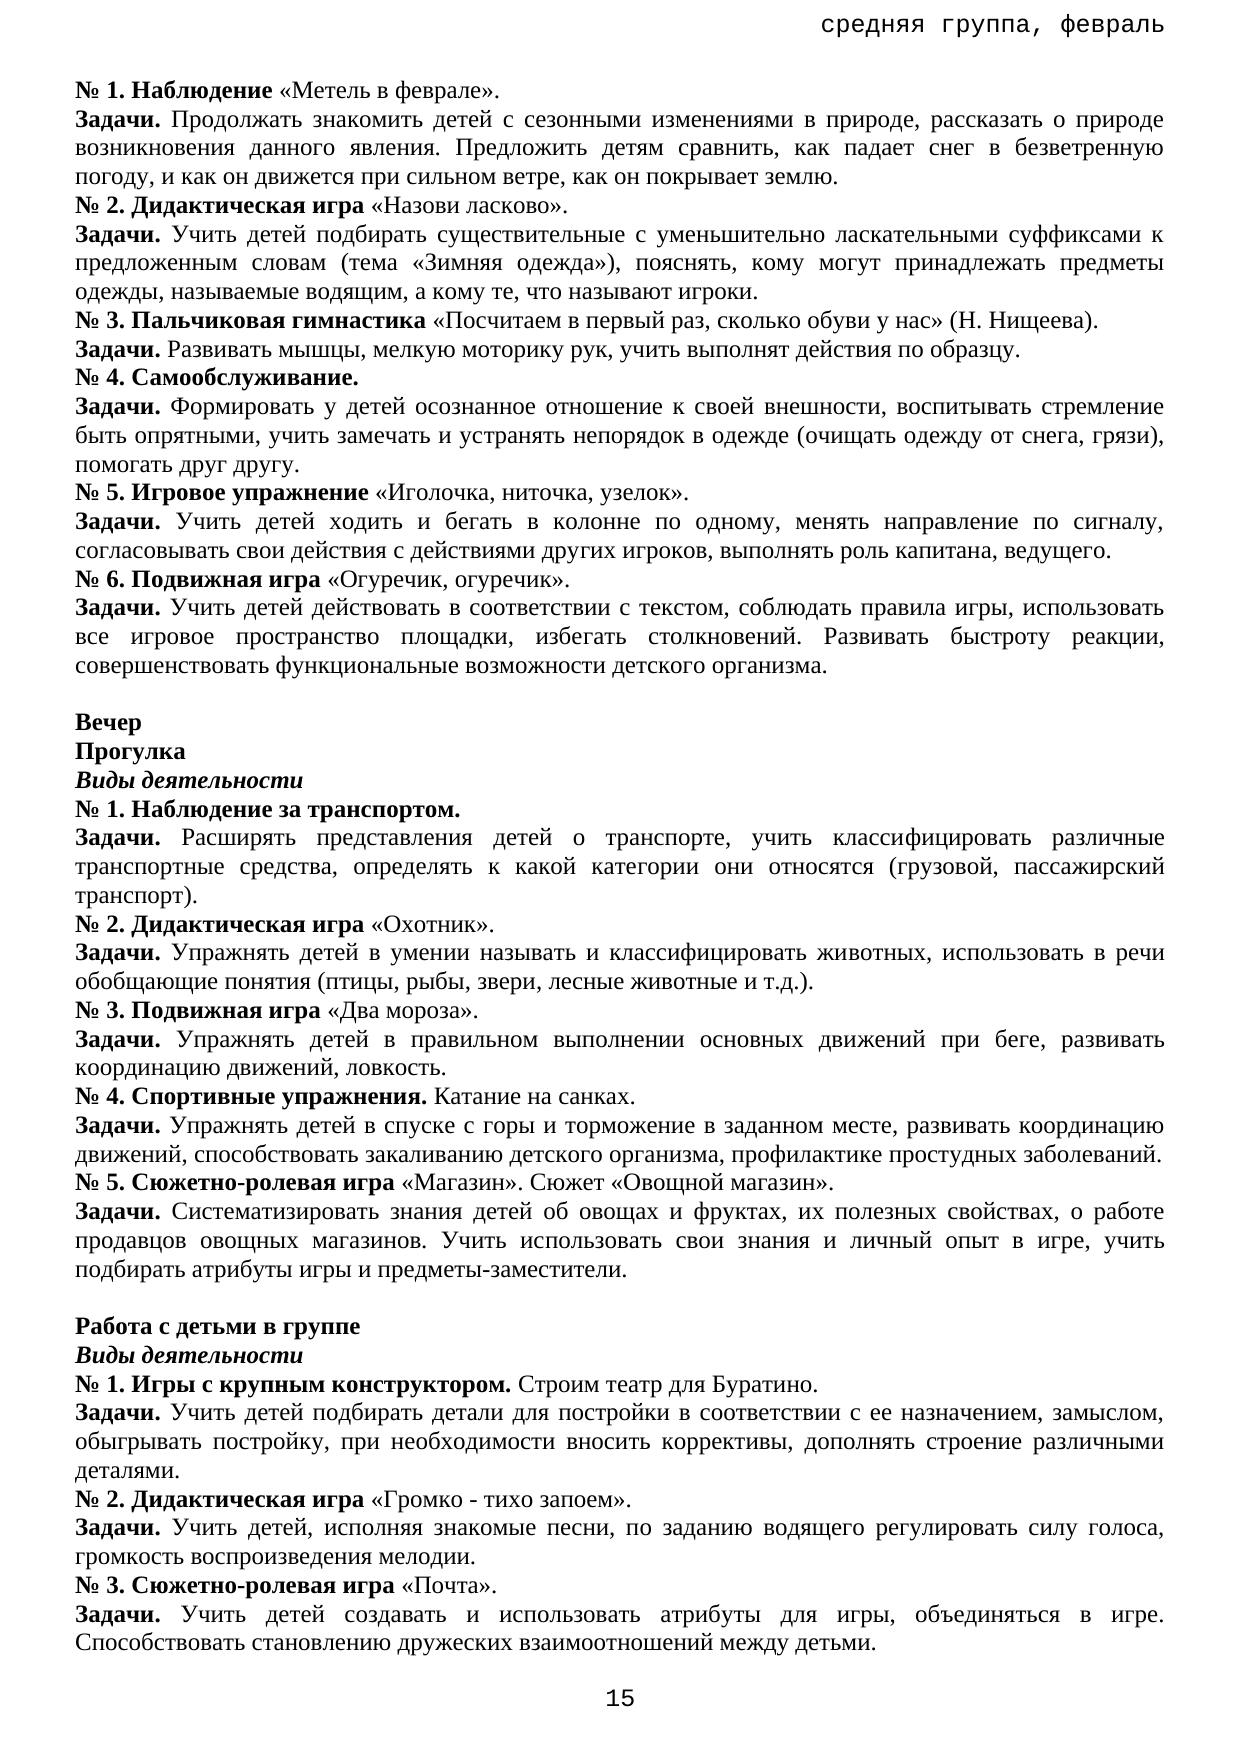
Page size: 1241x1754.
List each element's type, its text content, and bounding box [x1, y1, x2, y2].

text Задачи. Развивать мышцы, мелкую моторику рук, учить выполнят действия по образцу. [75, 334, 1165, 362]
text Задачи. Формировать у детей осознанное отношение к своей внешности, воспитывать стремление быть опрятными, учить замечать и устранять непорядок в одежде (очищать одежду от снега, грязи), помогать друг другу. [75, 391, 1165, 477]
text № 2. Дидактическая игра «Назови ласково». [75, 190, 1165, 219]
text № 6. Подвижная игра «Огуречик, огуречик». [75, 564, 1165, 592]
text Работа с детьми в группе [75, 1311, 1165, 1340]
text № 4. Самообслуживание. [75, 362, 1165, 391]
text № 3. Пальчиковая гимнастика «Посчитаем в первый раз, сколько обуви у нас» (Н. Нищеева). [75, 305, 1165, 334]
text Задачи. Учить детей ходить и бегать в колонне по одному, менять направление по сигналу, согласовывать свои действия с действиями других игроков, выполнять роль капитана, ведущего. [75, 506, 1165, 564]
text Задачи. Учить детей подбирать существительные с уменьшительно ласкательными суффиксами к предложенным словам (тема «Зимняя одежда»), пояснять, кому могут принадлежать предметы одежды, называемые водящим, а кому те, что называют игроки. [75, 219, 1165, 305]
text № 2. Дидактическая игра «Охотник». [75, 909, 1165, 937]
text Вечер [75, 707, 1165, 736]
text Задачи. Учить детей действовать в соответствии с текстом, соблюдать правила игры, использовать все игровое пространство площадки, избегать столкновений. Развивать быстроту реакции, совершенствовать функциональные возможности детского организма. [75, 592, 1165, 679]
text Виды деятельности [75, 1340, 1165, 1369]
text Задачи. Учить детей подбирать детали для постройки в соответствии с ее назначением, замыслом, обыгрывать постройку, при необходимости вносить коррективы, дополнять строение различными деталями. [75, 1397, 1165, 1484]
text № 5. Сюжетно-ролевая игра «Магазин». Сюжет «Овощной магазин». [75, 1167, 1165, 1196]
text Задачи. Упражнять детей в спуске с горы и торможение в заданном месте, развивать координацию движений, способствовать закаливанию детского организма, профилактике простудных заболеваний. [75, 1110, 1165, 1167]
text Задачи. Расширять представления детей о транспорте, учить классифицировать различные транспортные средства, определять к какой категории они относятся (грузовой, пассажирский транспорт). [75, 822, 1165, 909]
text № 2. Дидактическая игра «Громко - тихо запоем». [75, 1484, 1165, 1512]
text № 3. Сюжетно-ролевая игра «Почта». [75, 1570, 1165, 1599]
text № 3. Подвижная игра «Два мороза». [75, 995, 1165, 1024]
text Виды деятельности [75, 765, 1165, 794]
text № 5. Игровое упражнение «Иголочка, ниточка, узелок». [75, 477, 1165, 506]
text Задачи. Учить детей, исполняя знакомые песни, по заданию водящего регулировать силу голоса, громкость воспроизведения мелодии. [75, 1512, 1165, 1570]
text № 1. Наблюдение «Метель в феврале». [75, 75, 1165, 104]
text Задачи. Учить детей создавать и использовать атрибуты для игры, объединяться в игре. Способствовать становлению дружеских взаимоотношений между детьми. [75, 1599, 1165, 1656]
text № 1. Наблюдение за транспортом. [75, 794, 1165, 822]
text Задачи. Систематизировать знания детей об овощах и фруктах, их полезных свойствах, о работе продавцов овощных магазинов. Учить использовать свои знания и личный опыт в игре, учить подбирать атрибуты игры и предметы-заместители. [75, 1196, 1165, 1282]
text Задачи. Продолжать знакомить детей с сезонными изменениями в природе, рассказать о природе возникновения данного явления. Предложить детям сравнить, как падает снег в безветренную погоду, и как он движется при сильном ветре, как он покрывает землю. [75, 104, 1165, 190]
text № 1. Игры с крупным конструктором. Строим театр для Буратино. [75, 1369, 1165, 1397]
text Задачи. Упражнять детей в умении называть и классифицировать животных, использовать в речи обобщающие понятия (птицы, рыбы, звери, лесные животные и т.д.). [75, 937, 1165, 995]
text Прогулка [75, 736, 1165, 765]
text Задачи. Упражнять детей в правильном выполнении основных движений при беге, развивать координацию движений, ловкость. [75, 1024, 1165, 1081]
text № 4. Спортивные упражнения. Катание на санках. [75, 1081, 1165, 1110]
